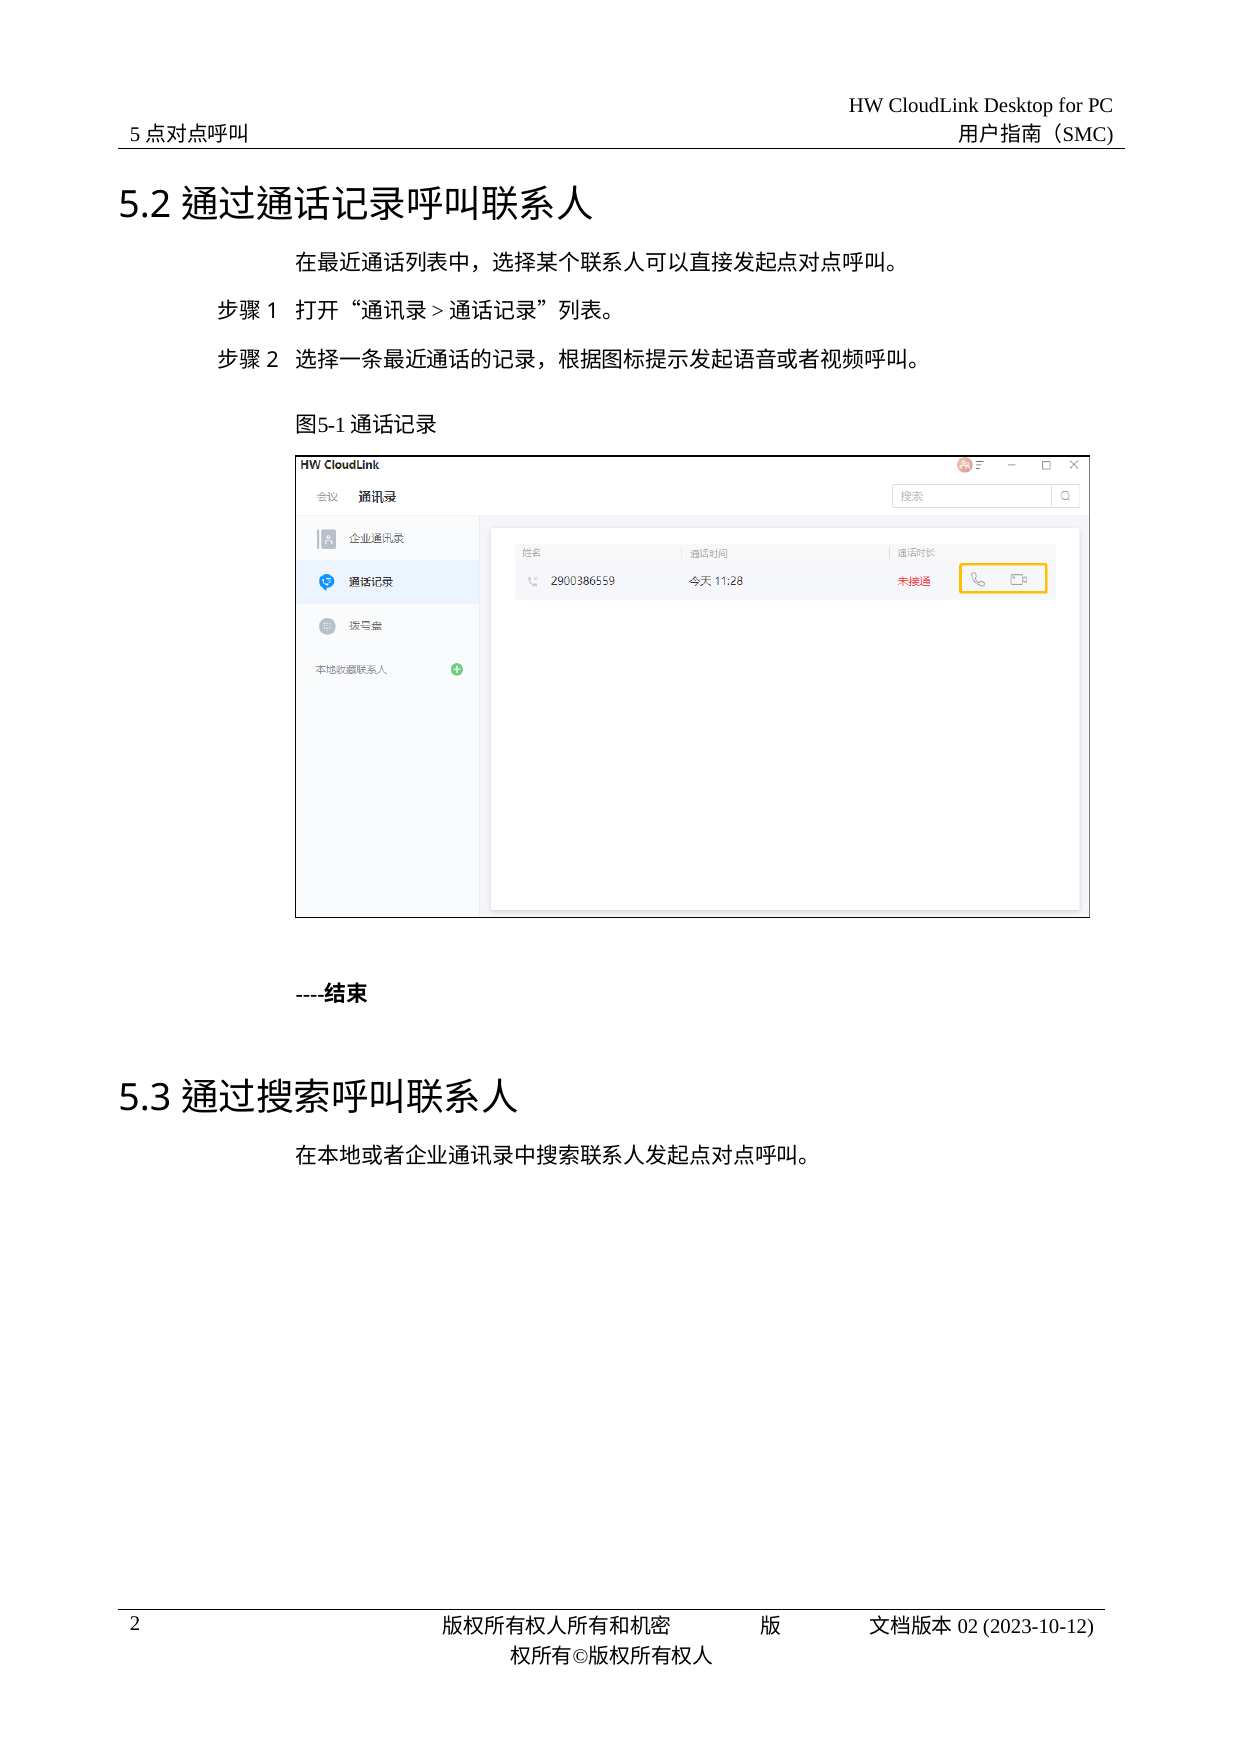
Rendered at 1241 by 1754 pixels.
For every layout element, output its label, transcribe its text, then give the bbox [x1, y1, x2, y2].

text ----结束 [295, 976, 1122, 1008]
text 在最近通话列表中，选择某个联系人可以直接发起点对点呼叫。 [295, 245, 1122, 277]
picture [295, 455, 1090, 918]
text 选择一条最近通话的记录，根据图标提示发起语音或者视频呼叫。 [279, 342, 1122, 373]
subtitle 通过通话记录呼叫联系人 [118, 177, 1122, 228]
subtitle 通过搜索呼叫联系人 [118, 1070, 1122, 1121]
text 通话记录 [295, 407, 1122, 438]
text 在本地或者企业通讯录中搜索联系人发起点对点呼叫。 [295, 1138, 1122, 1170]
list 打开“通讯录 > 通话记录”列表。 [279, 293, 1122, 325]
